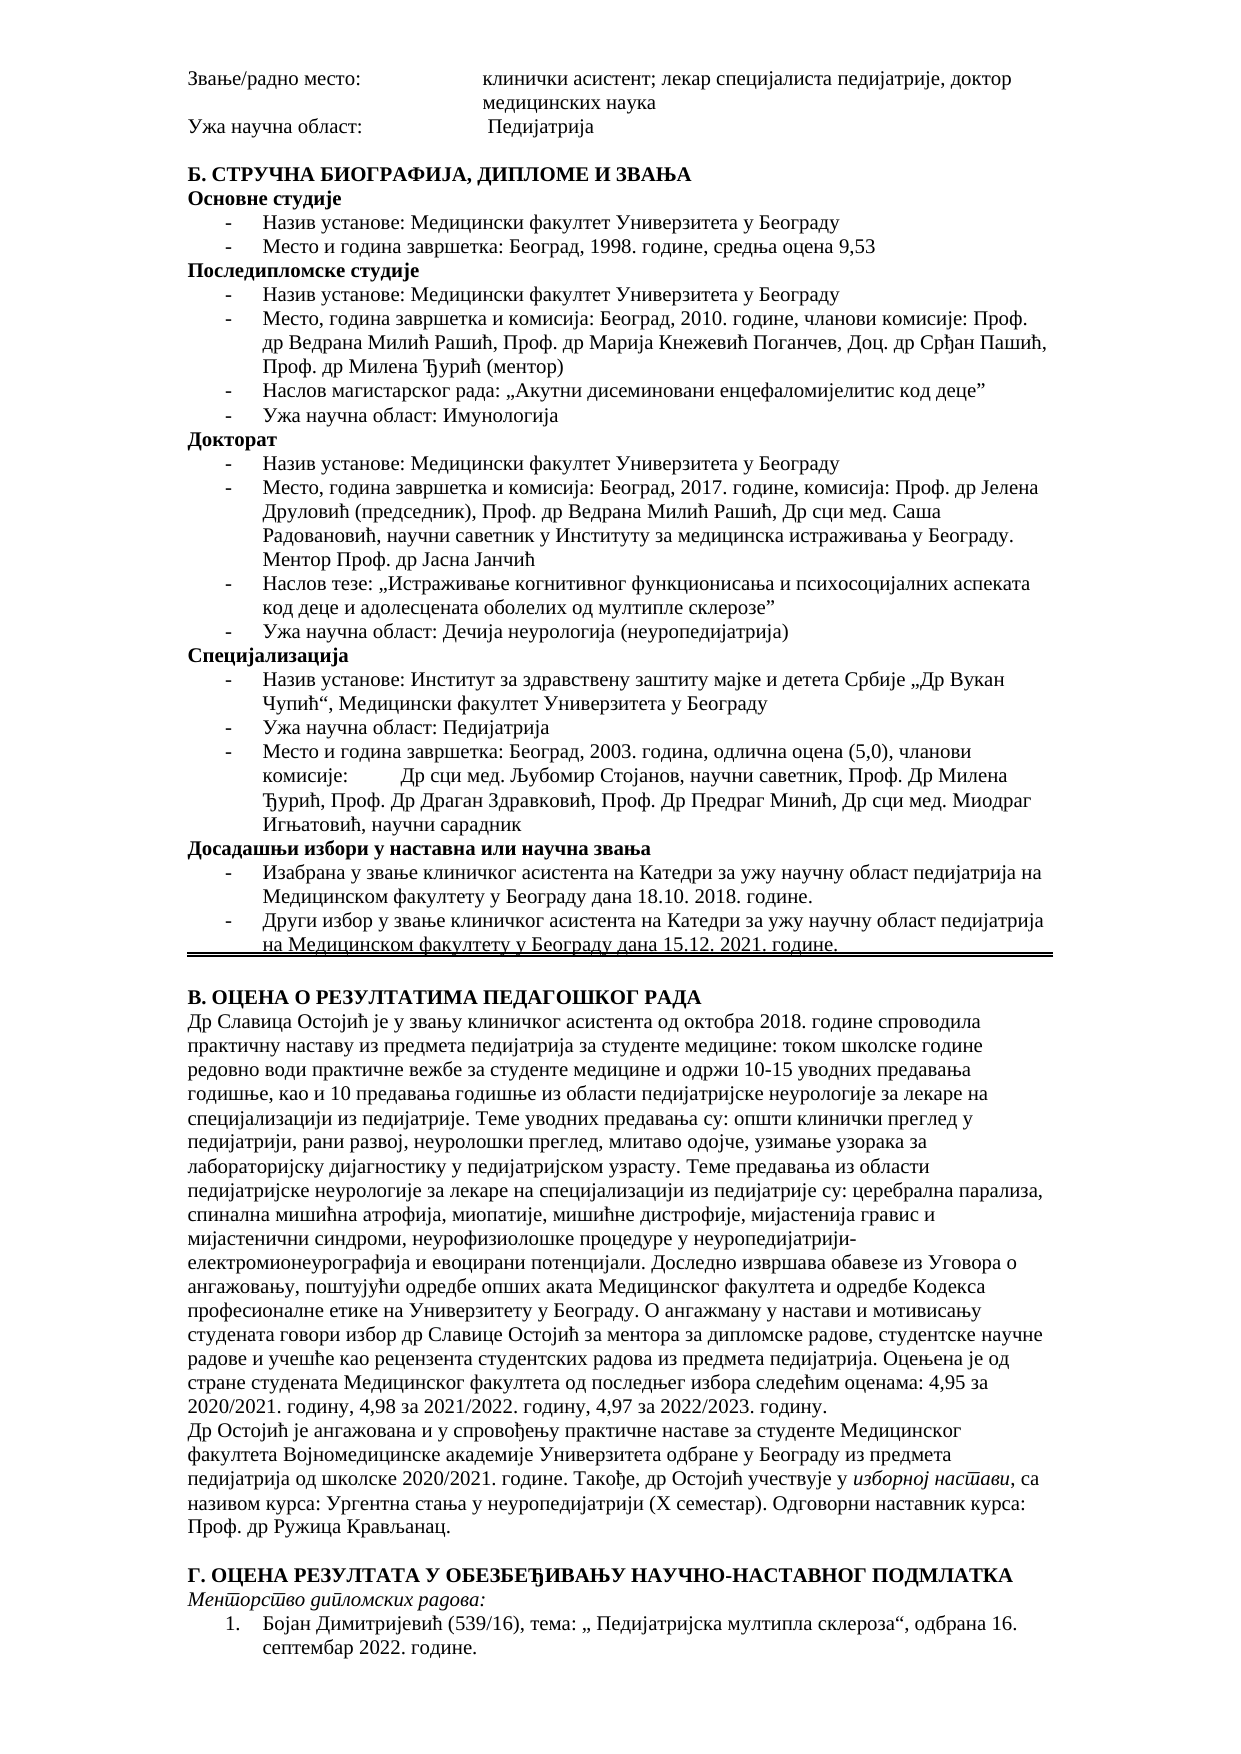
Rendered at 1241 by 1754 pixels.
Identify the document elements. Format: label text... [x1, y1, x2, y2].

text Специјализација [187, 643, 1053, 667]
list Назив установе: Медицински факултет Универзитета у Београду [225, 282, 1053, 306]
text Основне студије [187, 186, 1053, 210]
list Назив установе: Медицински факултет Универзитета у Београду [225, 451, 1053, 475]
list Назив установе: Медицински факултет Универзитета у Београду [225, 210, 1053, 234]
list Изабрана у звање клиничког асистента на Катедри за ужу научну област педијатрија на Медицинском факултету у Београду дана 18.10. 2018. године. [225, 860, 1053, 908]
list Бојан Димитријевић (539/16), тема: „ Педијатријска мултипла склероза“, одбрана 16. септембар 2022. године. [225, 1611, 1053, 1659]
list Ужа научна област: Имунологија [225, 402, 1053, 427]
text Б. СТРУЧНА БИОГРАФИЈА, ДИПЛОМЕ И ЗВАЊА [187, 162, 1053, 186]
text Досадашњи избори у наставна или научна звања [187, 836, 1053, 860]
text Докторат [187, 427, 1053, 451]
text В. ОЦЕНА О РЕЗУЛТАТИМА ПЕДАГОШКОГ РАДА [187, 985, 1053, 1009]
text Менторство дипломских радова: [187, 1587, 1053, 1611]
list Место и година завршетка: Београд, 2003. година, одлична оцена (5,0), чланови комисије: Др сци мед. Љубомир Стојанов, научни саветник, Проф. Др Милена Ђурић, Проф. Др Драган Здравковић, Проф. Др Предраг Минић, Др сци мед. Миодраг Игњатовић, научни сарадник [225, 739, 1053, 836]
text Г. ОЦЕНА РЕЗУЛТАТА У ОБЕЗБЕЂИВАЊУ НАУЧНО-НАСТАВНОГ ПОДМЛАТКА [187, 1563, 1082, 1587]
text Последипломске студије [187, 258, 1053, 282]
text Др Славица Остојић је у звању клиничког асистента од октобра 2018. године спроводила практичну наставу из предмета педијатрија за студенте медицине: током школске године редовно води практичне вежбе за студенте медицине и одржи 10-15 уводних предавања годишње, као и 10 предавања годишње из области педијатријске неурологије за лекаре на специјализацији из педијатрије. Теме уводних предавања су: општи клинички преглед у педијатрији, рани развој, неуролошки преглед, млитаво одојче, узимање узорака за лабораторијску дијагностику у педијатријском узрасту. Теме предавања из области педијатријске неурологије за лекаре на специјализацији из педијатрије су: церебрална парализа, спинална мишићна атрофија, миопатије, мишићне дистрофије, мијастенија гравис и мијастенични синдроми, неурофизиолошке процедуре у неуропедијатрији-електромионеурографија и евоцирани потенцијали. Доследно извршава обавезе из Уговора о ангажовању, поштујући одредбе опших аката Медицинског факултета и одредбе Кодекса професионалне етике на Универзитету у Београду. О ангажману у настави и мотивисању студената говори избор др Славице Остојић за ментора за дипломске радове, студентске научне радове и учешће као рецензента студентских радова из предмета педијатрија. Оцењена је од стране студената Медицинског факултета од последњег избора следећим оценама: 4,95 за 2020/2021. годину, 4,98 за 2021/2022. годину, 4,97 за 2022/2023. годину. [187, 1009, 1053, 1418]
list Место и година завршетка: Београд, 1998. године, средња оцена 9,53 [225, 234, 1053, 258]
list Други избор у звање клиничког асистента на Катедри за ужу научну област педијатрија на Медицинском факултету у Београду дана 15.12. 2021. године. [225, 908, 1053, 952]
text Др Остојић је ангажована и у спровођењу практичне наставе за студенте Медицинског факултета Војномедицинске академије Универзитета одбране у Београду из предмета педијатрија од школске 2020/2021. године. Такође, др Остојић учествује у изборној настави, са називом курса: Ургентна стања у неуропедијатрији (X семестар). Одговорни наставник курса: Проф. др Ружица Крављанац. [187, 1418, 1053, 1538]
list Место, година завршетка и комисија: Београд, 2017. године, комисија: Проф. др Јелена Друловић (председник), Проф. др Ведрана Милић Рашић, Др сци мед. Саша Радовановић, научни саветник у Институту за медицинска истраживања у Београду. Ментор Проф. др Јасна Јанчић [225, 475, 1053, 571]
text Звање/радно место: клинички асистент; лекар специјалиста педијатрије, доктор медицинских наука [187, 66, 1053, 114]
list Место, година завршетка и комисија: Београд, 2010. године, чланови комисије: Проф. др Ведрана Милић Рашић, Проф. др Марија Кнежевић Поганчев, Доц. др Срђан Пашић, Проф. др Милена Ђурић (ментор) [225, 306, 1053, 378]
text Ужа научна област: Педијатрија [187, 114, 1053, 138]
list Назив установе: Институт за здравствену заштиту мајке и детета Србије „Др Вукан Чупић“, Медицински факултет Универзитета у Београду [225, 667, 1053, 715]
list Ужа научна област: Дечија неурологија (неуропедијатрија) [225, 619, 1053, 643]
list Наслов магистарског рада: „Акутни дисеминовани енцефаломијелитис код деце” [225, 378, 1053, 402]
list Наслов тезе: „Истраживање когнитивног функционисања и психосоцијалних аспеката код деце и адолесцената оболелих од мултипле склерозе” [225, 571, 1053, 619]
list Ужа научна област: Педијатрија [225, 715, 1053, 739]
